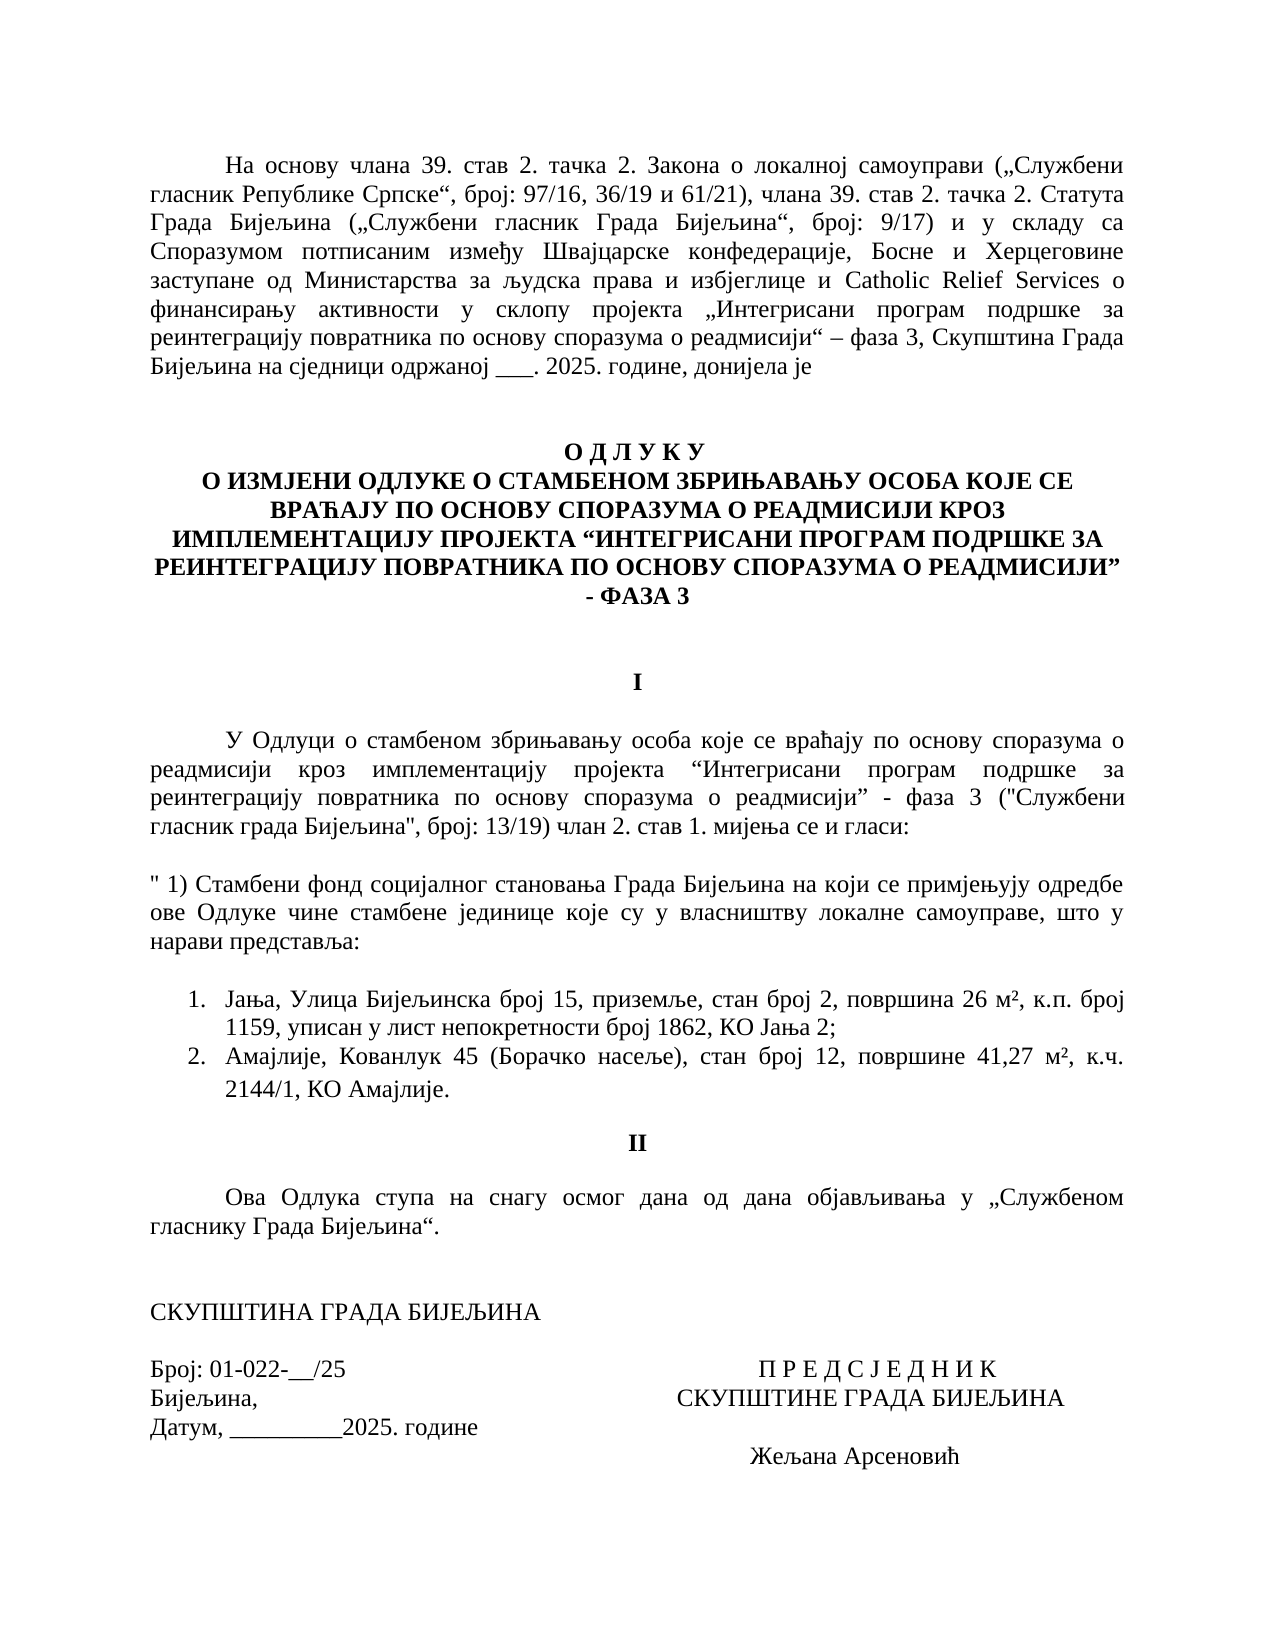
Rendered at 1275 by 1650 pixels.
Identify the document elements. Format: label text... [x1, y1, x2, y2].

list Амајлије, Кованлук 45 (Борачко насеље), стан број 12, површине 41,27 м², к.ч. 2144/1, КО Амајлије. [187, 1041, 1125, 1103]
text Бијељина, СКУПШТИНЕ ГРАДА БИЈЕЉИНА [150, 1383, 1125, 1412]
text Жељана Арсеновић [150, 1441, 1125, 1469]
text На основу члана 39. став 2. тачка 2. Закона о локалној самоуправи („Службени гласник Републике Српске“, број: 97/16, 36/19 и 61/21), члана 39. став 2. тачка 2. Статута Града Бијељина („Службени гласник Града Бијељина“, број: 9/17) и у складу са Споразумом потписаним између Швајцарске конфедерације, Босне и Херцеговине заступане од Министарства за људска права и избјеглице и Catholic Relief Services о финансирању активности у склопу пројекта „Интегрисани програм подршке за реинтеграцију повратника по основу споразума о реадмисији“ – фаза 3, Скупштина Града Бијељина на сједници одржаној ___. 2025. године, донијела је [150, 150, 1125, 380]
text Ова Одлука ступа на снагу осмог дана од дана објављивања у „Службеном гласнику Града Бијељина“. [150, 1182, 1125, 1239]
text Број: 01-022-__/25 П Р Е Д С Ј Е Д Н И К [150, 1354, 1125, 1383]
list Јања, Улица Бијељинска број 15, приземље, стан број 2, површина 26 м², к.п. број 1159, уписан у лист непокретности број 1862, КО Јања 2; [187, 984, 1125, 1041]
text Датум, _________2025. године [150, 1412, 1125, 1441]
text II [150, 1128, 1125, 1157]
text У Одлуци о стамбеном збрињавању особа које се враћају по основу споразума о реадмисији кроз имплементацију пројекта “Интегрисани програм подршке за реинтеграцију повратника по основу споразума о реадмисији” - фаза 3 (''Службени гласник града Бијељина'', број: 13/19) члан 2. став 1. мијења се и гласи: [150, 725, 1125, 840]
text СКУПШТИНА ГРАДА БИЈЕЉИНА [150, 1297, 1125, 1326]
text I [150, 667, 1125, 696]
text '' 1) Стамбени фонд социјалног становања Града Бијељина на који се примјењују одредбе ове Одлуке чине стамбене јединице које су у власништву локалне самоуправе, што у нарави представља: [150, 869, 1125, 955]
text О Д Л У К У О ИЗМЈЕНИ ОДЛУКЕ О СТАМБЕНОМ ЗБРИЊАВАЊУ ОСОБА КОЈЕ СЕ ВРАЋАЈУ ПО ОСНОВУ СПОРАЗУМА О РЕАДМИСИЈИ КРОЗ ИМПЛЕМЕНТАЦИЈУ ПРОЈЕКТА “ИНТЕГРИСАНИ ПРОГРАМ ПОДРШКЕ ЗА РЕИНТЕГРАЦИЈУ ПОВРАТНИКА ПО ОСНОВУ СПОРАЗУМА О РЕАДМИСИЈИ” - ФАЗА 3 [150, 437, 1125, 610]
